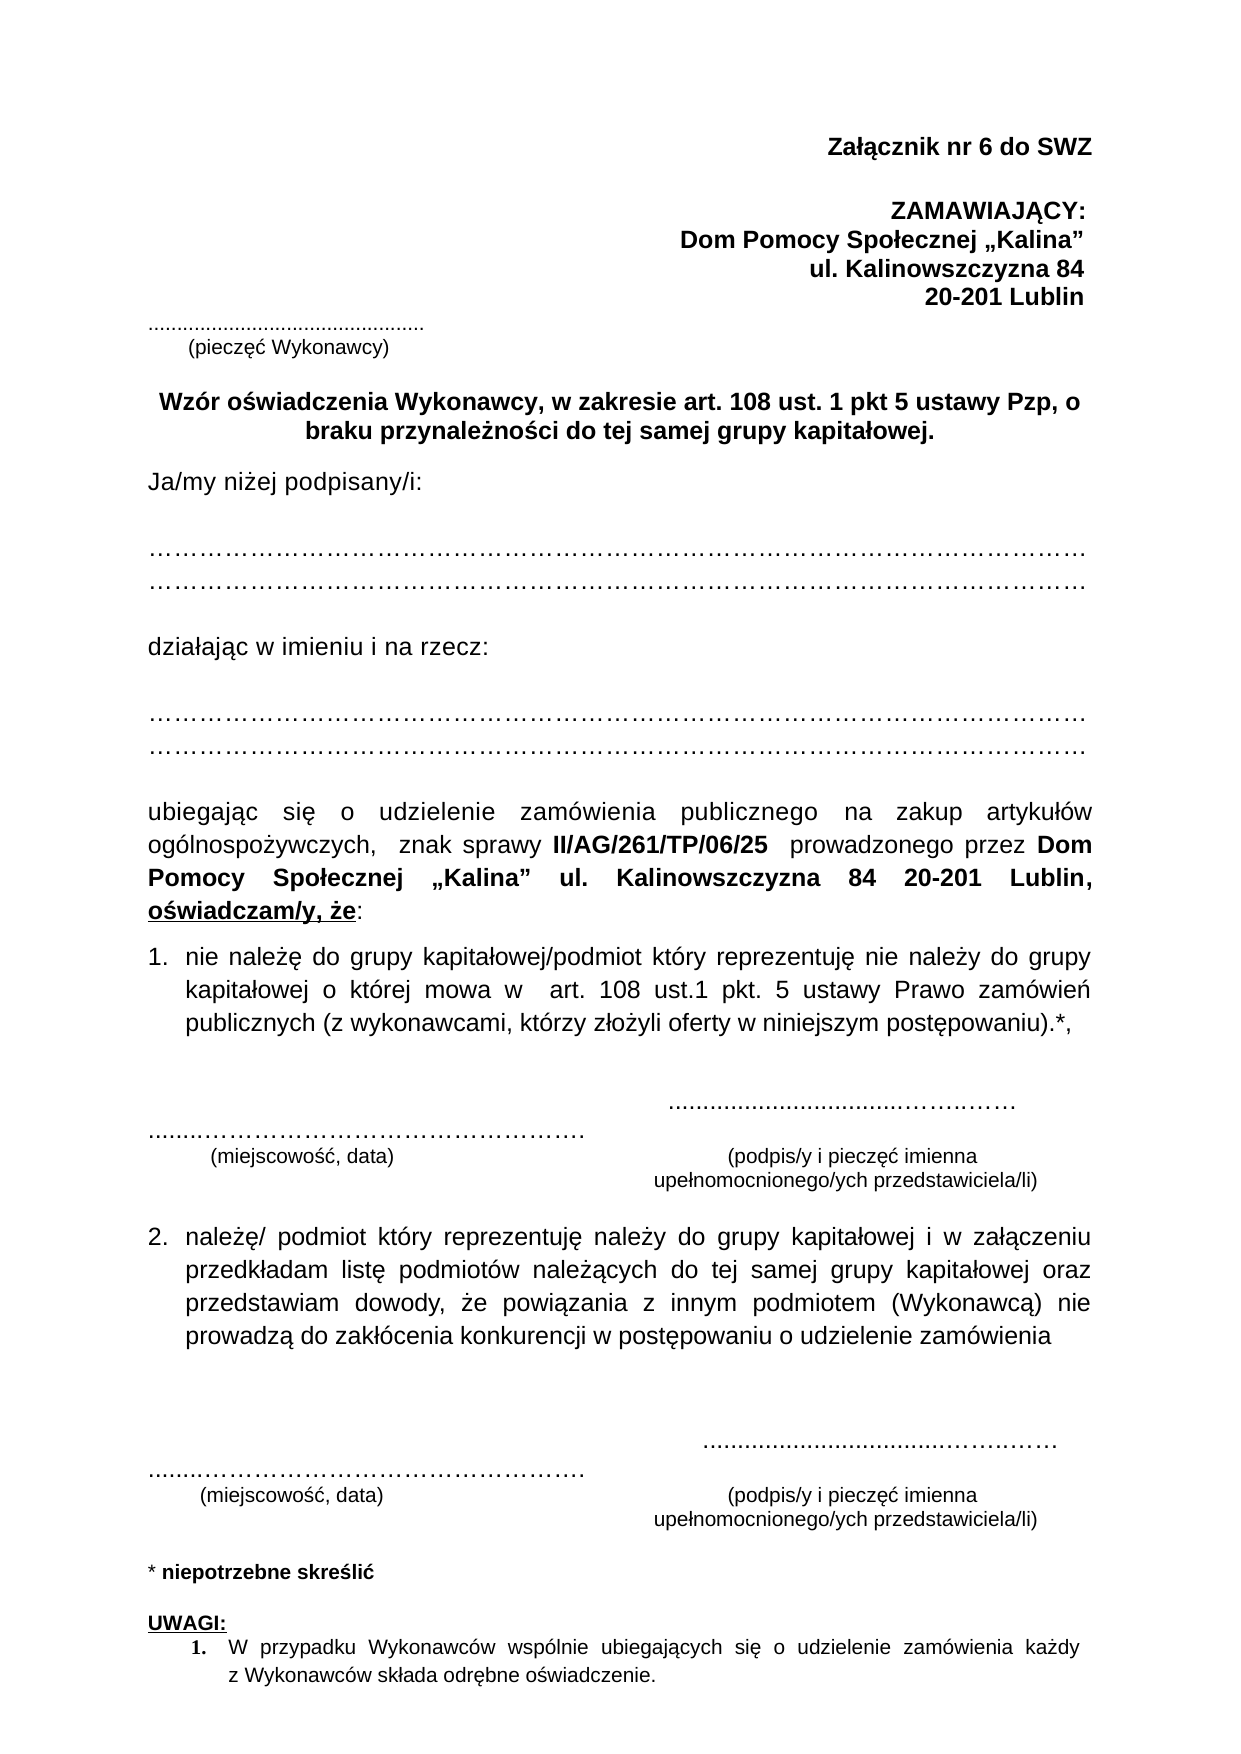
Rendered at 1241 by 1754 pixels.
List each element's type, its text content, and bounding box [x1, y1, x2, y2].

text 20-201 Lublin [148, 282, 1084, 311]
list nie należę do grupy kapitałowej/podmiot który reprezentuję nie należy do grupy kapitałowej o której mowa w art. 108 ust.1 pkt. 5 ustawy Prawo zamówień publicznych (z wykonawcami, którzy złożyli oferty w niniejszym postępowaniu).*, [148, 942, 1092, 1036]
text ..................................……..…… ........………………………………………. [148, 1086, 1092, 1144]
text Dom Pomocy Społecznej „Kalina” [148, 225, 1084, 253]
text ul. Kalinowszczyzna 84 [148, 253, 1084, 282]
text ...................................……..…… ........………………………………………. [148, 1426, 1092, 1483]
text Załącznik nr 6 do SWZ [148, 132, 1092, 161]
text działając w imieniu i na rzecz: [148, 632, 1092, 661]
text …………………………………………………………………………………………………………………………………………………………………………………………………… [148, 533, 1092, 595]
text upełnomocnionego/ych przedstawiciela/li) [148, 1168, 1092, 1192]
text upełnomocnionego/ych przedstawiciela/li) [148, 1507, 1092, 1560]
text ................................................ [148, 311, 1092, 335]
text ZAMAWIAJĄCY: [148, 196, 1086, 225]
text (pieczęć Wykonawcy) [148, 335, 1092, 359]
text * niepotrzebne skreślić [148, 1560, 1078, 1584]
text ubiegając się o udzielenie zamówienia publicznego na zakup artykułów ogólnospożywczych, znak sprawy II/AG/261/TP/06/25 prowadzonego przez Dom Pomocy Społecznej „Kalina” ul. Kalinowszczyzna 84 20-201 Lublin, oświadczam/y, że: [148, 797, 1092, 925]
list W przypadku Wykonawców wspólnie ubiegających się o udzielenie zamówienia każdy z Wykonawców składa odrębne oświadczenie. [191, 1635, 1092, 1687]
text UWAGI: [148, 1611, 1092, 1635]
text Wzór oświadczenia Wykonawcy, w zakresie art. 108 ust. 1 pkt 5 ustawy Pzp, o braku przynależności do tej samej grupy kapitałowej. [148, 387, 1092, 445]
text (miejscowość, data) (podpis/y i pieczęć imienna [148, 1483, 1092, 1507]
text …………………………………………………………………………………………………………………………………………………………………………………………………… [148, 698, 1092, 760]
text (miejscowość, data) (podpis/y i pieczęć imienna [148, 1144, 1092, 1168]
text Ja/my niżej podpisany/i: [148, 467, 1092, 496]
list należę/ podmiot który reprezentuję należy do grupy kapitałowej i w załączeniu przedkładam listę podmiotów należących do tej samej grupy kapitałowej oraz przedstawiam dowody, że powiązania z innym podmiotem (Wykonawcą) nie prowadzą do zakłócenia konkurencji w postępowaniu o udzielenie zamówienia [148, 1222, 1092, 1350]
